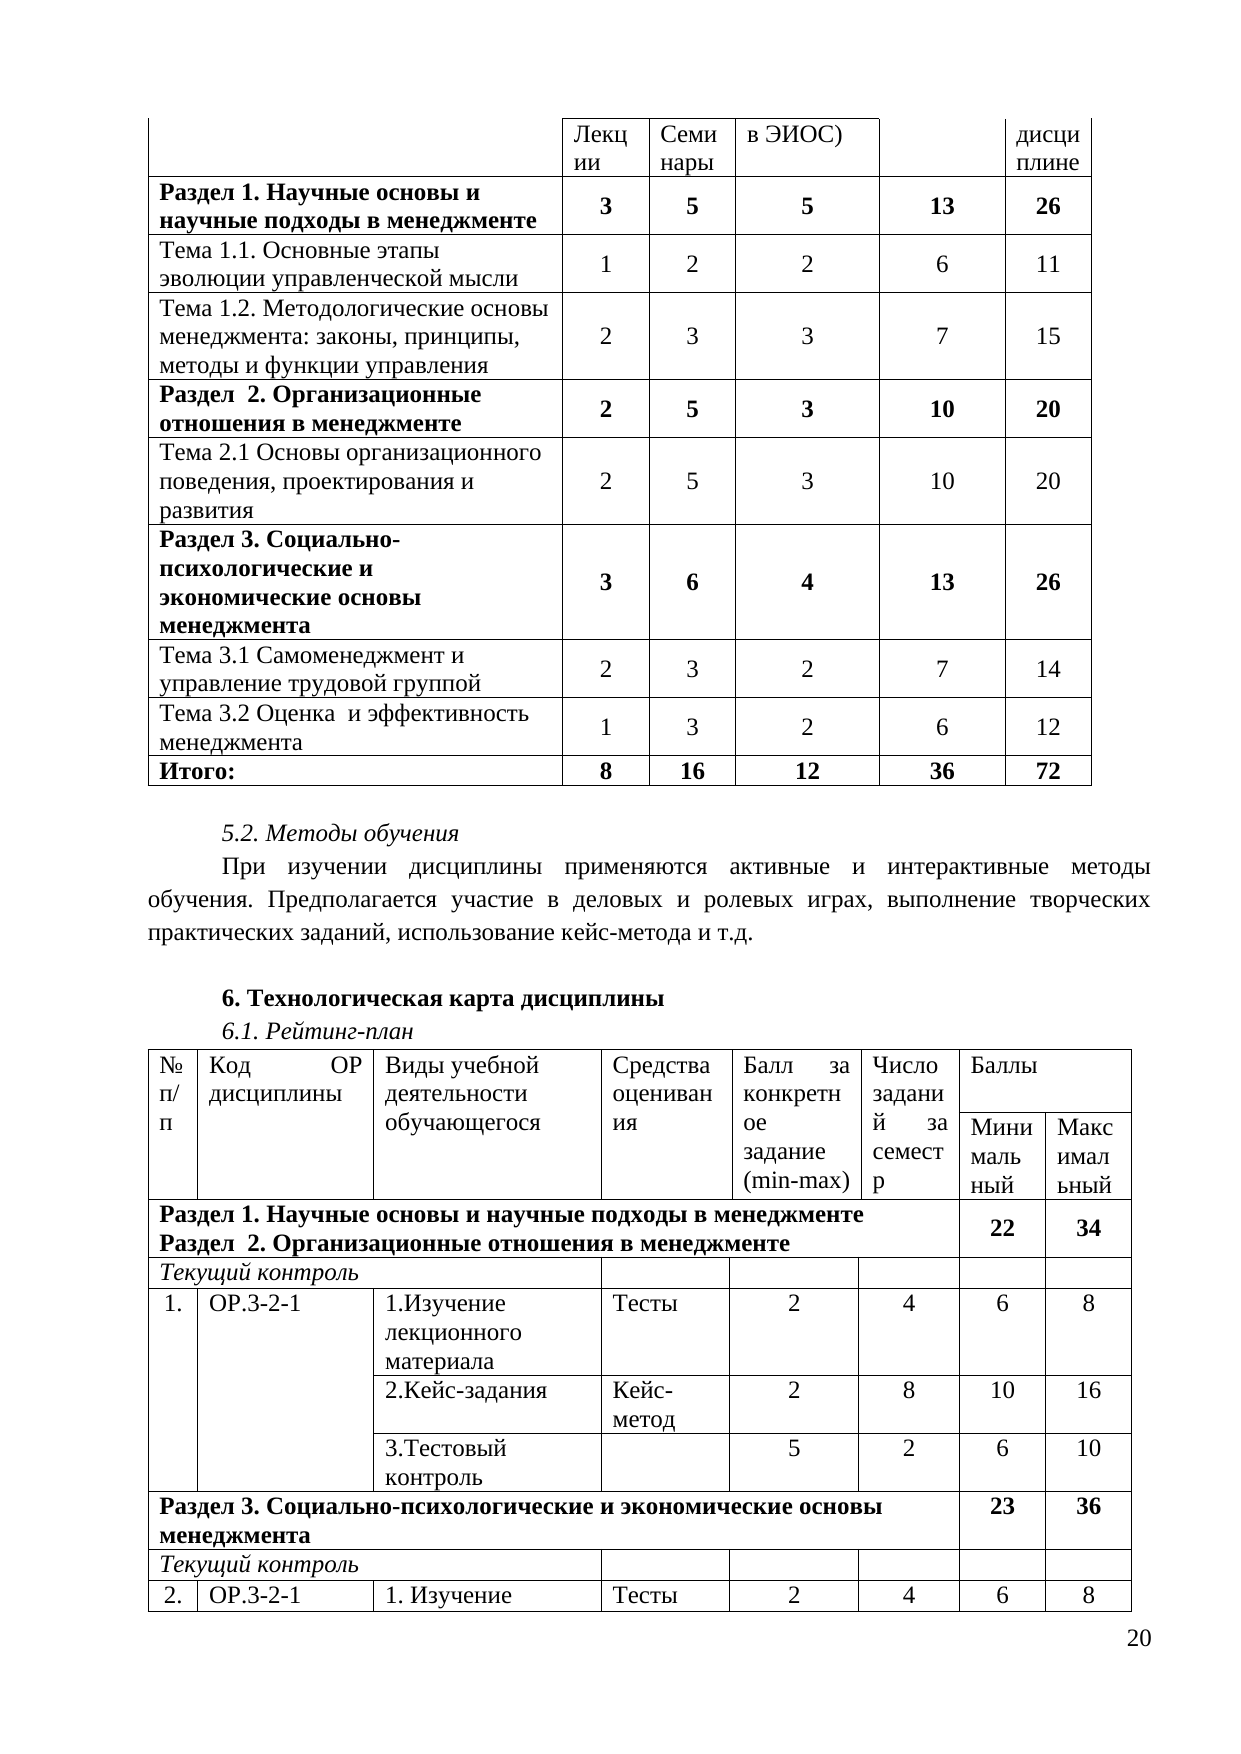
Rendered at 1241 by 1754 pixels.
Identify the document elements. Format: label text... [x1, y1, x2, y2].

table_cell 10 [1046, 1434, 1131, 1491]
table_cell 6 [960, 1289, 1045, 1374]
table_cell 6 [960, 1581, 1045, 1611]
table_cell [730, 1258, 858, 1288]
table_cell 20 [1006, 438, 1091, 524]
table_cell Тесты [602, 1581, 729, 1611]
table_cell 3 [650, 640, 735, 697]
table_cell 5 [736, 177, 879, 234]
table_cell [859, 1258, 959, 1288]
list При изучении дисциплины применяются активные и интерактивные методы обучения. Предполагается участие в деловых и ролевых играх, выполнение творческих практических заданий, использование кейс-метода и т.д. [148, 851, 1152, 946]
table_cell [960, 1550, 1045, 1580]
table_cell 3.Тестовый контроль [374, 1434, 601, 1491]
table_cell 2 [563, 293, 649, 379]
table_cell 2 [730, 1289, 858, 1374]
table_cell 3 [563, 525, 649, 639]
table_cell [1046, 1550, 1131, 1580]
table_cell 8 [563, 756, 649, 784]
table_cell 2 [859, 1434, 959, 1491]
table_cell 3 [650, 293, 735, 379]
table_cell Раздел 1. Научные основы и научные подходы в менеджменте [149, 177, 562, 234]
table_cell 5 [650, 438, 735, 524]
table_cell 5 [730, 1434, 858, 1491]
table_cell Минимальный [960, 1113, 1045, 1198]
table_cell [374, 1581, 601, 1611]
table_cell Раздел 1. Научные основы и научные подходы в менеджменте Раздел 2. Организационные отношения в менеджменте [149, 1200, 959, 1257]
table_cell 6 [880, 235, 1005, 292]
table_cell 26 [1006, 177, 1091, 234]
table_cell 3 [650, 698, 735, 755]
table_cell 14 [1006, 640, 1091, 697]
table_cell 3 [563, 177, 649, 234]
text 6.1. Рейтинг-план [148, 1016, 1152, 1045]
table_cell Тема 1.2. Методологические основы менеджмента: законы, принципы, методы и функции управления [149, 293, 562, 379]
table_cell 7 [880, 293, 1005, 379]
table_cell 2 [736, 698, 879, 755]
table_cell 8 [859, 1376, 959, 1433]
table_cell [602, 1258, 729, 1288]
table_cell Лекции [563, 119, 649, 176]
table_header Виды учебной деятельности обучающегося [374, 1050, 601, 1198]
table_cell 10 [880, 438, 1005, 524]
table_cell 3 [736, 293, 879, 379]
table_cell 11 [1006, 235, 1091, 292]
table_cell Раздел 3. Социально-психологические и экономические основы менеджмента [149, 1492, 959, 1549]
table_cell 4 [859, 1581, 959, 1611]
table_cell [960, 1258, 1045, 1288]
table_cell Текущий контроль [149, 1550, 601, 1580]
table_cell 16 [650, 756, 735, 784]
table_cell 5 [650, 380, 735, 437]
table_cell 13 [880, 525, 1005, 639]
table_cell 12 [736, 756, 879, 784]
table_cell 13 [880, 177, 1005, 234]
table_cell 26 [1006, 525, 1091, 639]
table_cell 15 [1006, 293, 1091, 379]
table_cell 2 [736, 235, 879, 292]
table_cell Раздел 2. Организационные отношения в менеджменте [149, 380, 562, 437]
table_cell Раздел 3. Социально-психологические и экономические основы менеджмента [149, 525, 562, 639]
table_cell 36 [1046, 1492, 1131, 1549]
table_header № п/п [149, 1050, 197, 1198]
table_cell 1. [149, 1289, 197, 1491]
table_cell 2 [563, 438, 649, 524]
table_cell 8 [1046, 1581, 1131, 1611]
table_cell 4 [859, 1289, 959, 1374]
table_cell 36 [880, 756, 1005, 784]
table_cell Тема 1.1. Основные этапы эволюции управленческой мысли [149, 235, 562, 292]
table_cell 3 [736, 380, 879, 437]
table_cell [730, 1550, 858, 1580]
text 5.2. Методы обучения [148, 818, 1152, 847]
table_cell Тема 3.2 Оценка и эффективность менеджмента [149, 698, 562, 755]
table_cell Тема 2.1 Основы организационного поведения, проектирования и развития [149, 438, 562, 524]
table_cell 2 [650, 235, 735, 292]
table_cell 2. [149, 1581, 197, 1611]
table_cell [736, 119, 879, 176]
table_cell ОР.3-2-1 [198, 1289, 373, 1491]
table_cell 22 [960, 1200, 1045, 1257]
text 6. Технологическая карта дисциплины [148, 983, 1152, 1012]
table_header Код ОР дисциплины [198, 1050, 373, 1198]
table_header Балл за конкретное задание (min-max) [733, 1050, 861, 1198]
table_cell Тема 3.1 Самоменеджмент и управление трудовой группой [149, 640, 562, 697]
table_header Баллы [960, 1050, 1131, 1112]
table_cell 10 [960, 1376, 1045, 1433]
table_cell 1 [563, 235, 649, 292]
table_cell Текущий контроль [149, 1258, 601, 1288]
table_cell 12 [1006, 698, 1091, 755]
table_cell 16 [1046, 1376, 1131, 1433]
table_cell 2 [730, 1581, 858, 1611]
table_cell [602, 1550, 729, 1580]
table_cell Кейс-метод [602, 1376, 729, 1433]
table_cell Итого: [149, 756, 562, 784]
table_cell 3 [736, 438, 879, 524]
table_cell 6 [960, 1434, 1045, 1491]
table_cell [1046, 1258, 1131, 1288]
table_cell Тесты [602, 1289, 729, 1374]
table_cell 1.Изучение лекционного материала [374, 1289, 601, 1374]
table_cell 2 [563, 380, 649, 437]
table_cell ОР.3-2-1 [198, 1581, 373, 1611]
table_cell 2 [736, 640, 879, 697]
table_cell Максимальный [1046, 1113, 1131, 1198]
table_cell 1 [563, 698, 649, 755]
table_cell 2 [730, 1376, 858, 1433]
table_cell 4 [736, 525, 879, 639]
table_cell 10 [880, 380, 1005, 437]
table_cell 2 [563, 640, 649, 697]
table_header Средства оценивания [602, 1050, 732, 1198]
table_cell 72 [1006, 756, 1091, 784]
table_cell 8 [1046, 1289, 1131, 1374]
table_cell 2.Кейс-задания [374, 1376, 601, 1433]
table_cell 5 [650, 177, 735, 234]
table_cell Семинары [650, 119, 735, 176]
table_cell 7 [880, 640, 1005, 697]
table_cell 34 [1046, 1200, 1131, 1257]
table_cell 6 [650, 525, 735, 639]
table_cell [859, 1550, 959, 1580]
table_cell 23 [960, 1492, 1045, 1549]
table_header Число заданий за семестр [862, 1050, 959, 1198]
table_cell 6 [880, 698, 1005, 755]
table_cell 20 [1006, 380, 1091, 437]
table_cell [602, 1434, 729, 1491]
